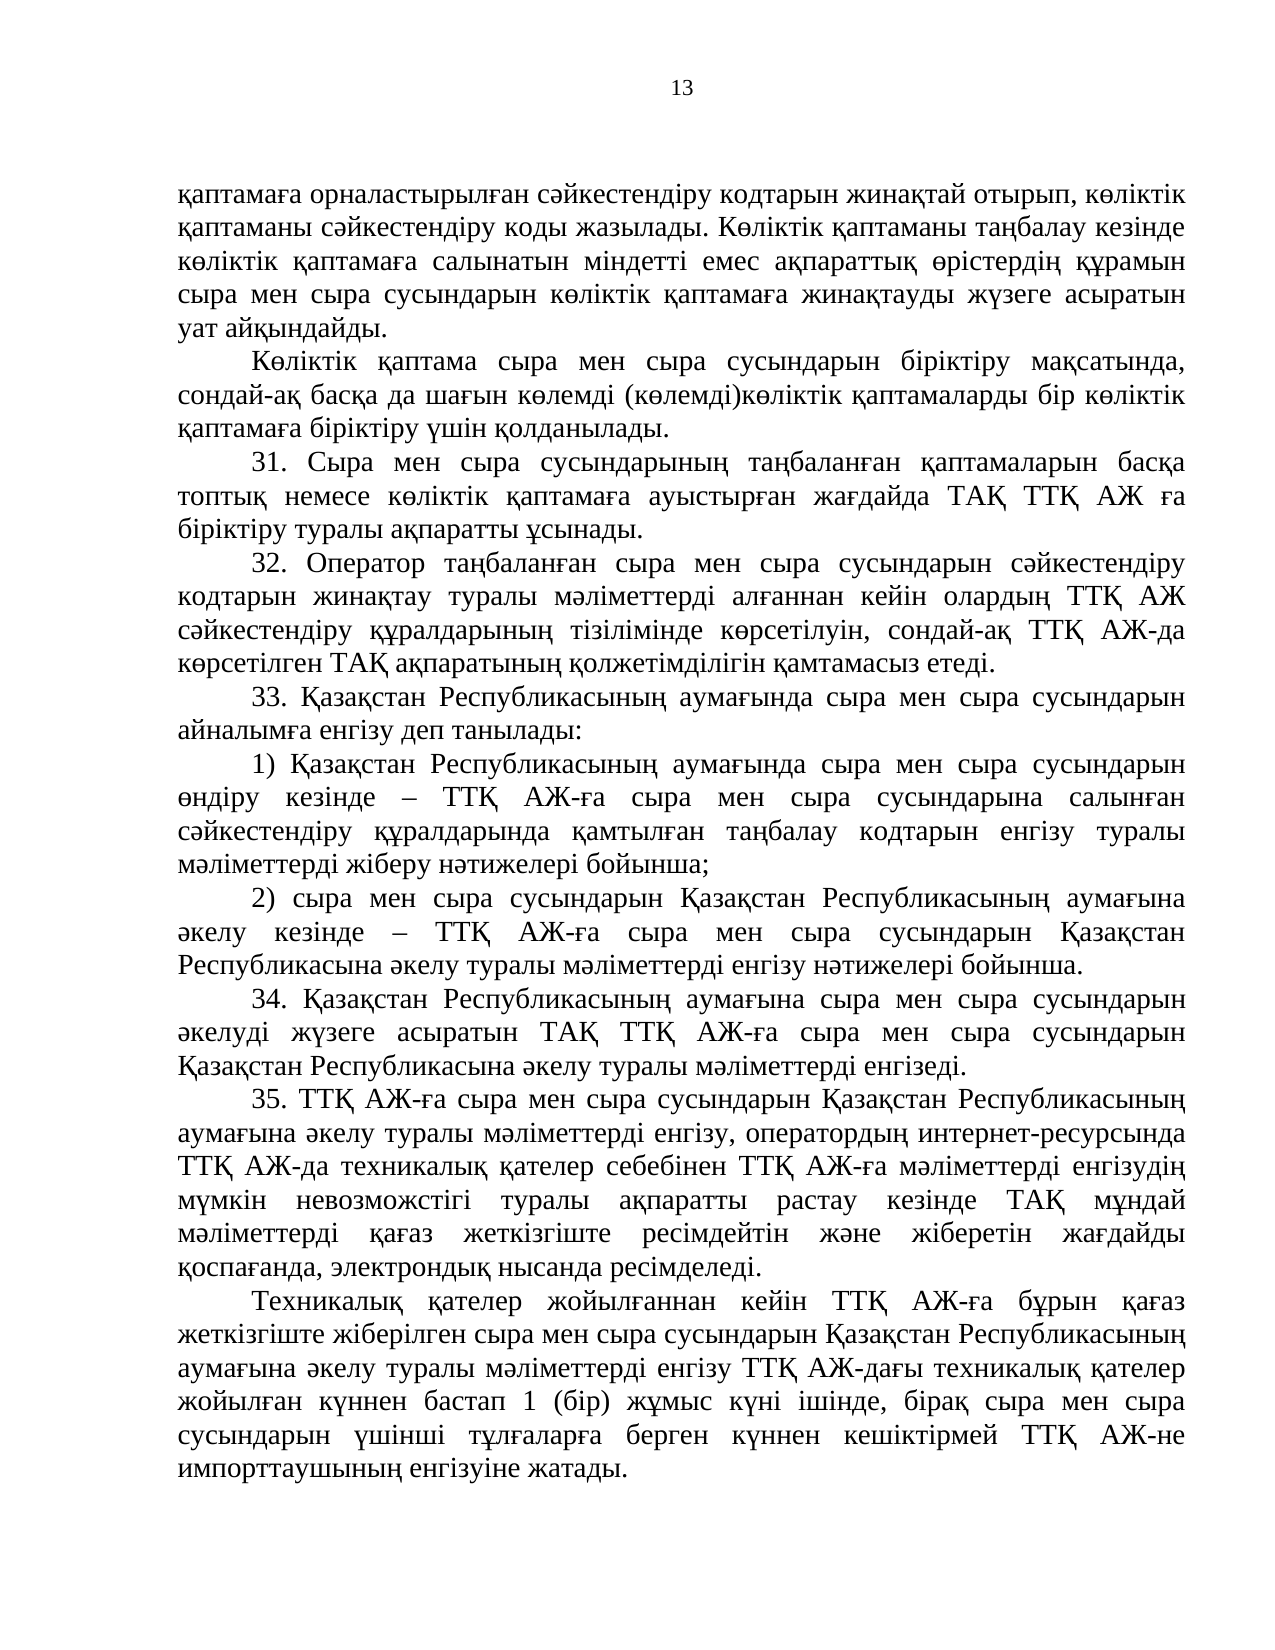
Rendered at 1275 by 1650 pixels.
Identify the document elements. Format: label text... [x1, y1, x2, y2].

text Техникалық қателер жойылғаннан кейін ТТҚ АЖ-ға бұрын қағаз жеткізгіште жіберілген сыра мен сыра сусындарын Қазақстан Республикасының аумағына әкелу туралы мәліметтерді енгізу ТТҚ АЖ-дағы техникалық қателер жойылған күннен бастап 1 (бір) жұмыс күні ішінде, бірақ сыра мен сыра сусындарын үшінші тұлғаларға берген күннен кешіктірмей ТТҚ АЖ-не импорттаушының енгізуіне жатады. [177, 1283, 1186, 1484]
text 35. ТТҚ АЖ-ға сыра мен сыра сусындарын Қазақстан Республикасының аумағына әкелу туралы мәліметтерді енгізу, оператордың интернет-ресурсында ТТҚ АЖ-да техникалық қателер себебінен ТТҚ АЖ-ға мәліметтерді енгізудің мүмкін невозможстігі туралы ақпаратты растау кезінде ТАҚ мұндай мәліметтерді қағаз жеткізгіште ресімдейтін және жіберетін жағдайды қоспағанда, электрондық нысанда ресімделеді. [177, 1081, 1186, 1283]
text 32. Оператор таңбаланған сыра мен сыра сусындарын сәйкестендіру кодтарын жинақтау туралы мәліметтерді алғаннан кейін олардың ТТҚ АЖ сәйкестендіру құралдарының тізілімінде көрсетілуін, сондай-ақ ТТҚ АЖ-да көрсетілген ТАҚ ақпаратының қолжетімділігін қамтамасыз етеді. [177, 545, 1186, 679]
text 2) сыра мен сыра сусындарын Қазақстан Республикасының аумағына әкелу кезінде – ТТҚ АЖ-ға сыра мен сыра сусындарын Қазақстан Республикасына әкелу туралы мәліметтерді енгізу нәтижелері бойынша. [177, 880, 1186, 981]
text 34. Қазақстан Республикасының аумағына сыра мен сыра сусындарын әкелуді жүзеге асыратын ТАҚ ТТҚ АЖ-ға сыра мен сыра сусындарын Қазақстан Республикасына әкелу туралы мәліметтерді енгізеді. [177, 981, 1186, 1081]
text 33. Қазақстан Республикасының аумағында сыра мен сыра сусындарын айналымға енгізу деп танылады: [177, 679, 1186, 746]
text 31. Сыра мен сыра сусындарының таңбаланған қаптамаларын басқа топтық немесе көліктік қаптамаға ауыстырған жағдайда ТАҚ ТТҚ АЖ ға біріктіру туралы ақпаратты ұсынады. [177, 444, 1186, 545]
text Көліктік қаптама сыра мен сыра сусындарын біріктіру мақсатында, сондай-ақ басқа да шағын көлемді (көлемді)көліктік қаптамаларды бір көліктік қаптамаға біріктіру үшін қолданылады. [177, 343, 1186, 444]
text 1) Қазақстан Республикасының аумағында сыра мен сыра сусындарын өндіру кезінде – ТТҚ АЖ-ға сыра мен сыра сусындарына салынған сәйкестендіру құралдарында қамтылған таңбалау кодтарын енгізу туралы мәліметтерді жіберу нәтижелері бойынша; [177, 746, 1186, 880]
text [177, 176, 1186, 343]
